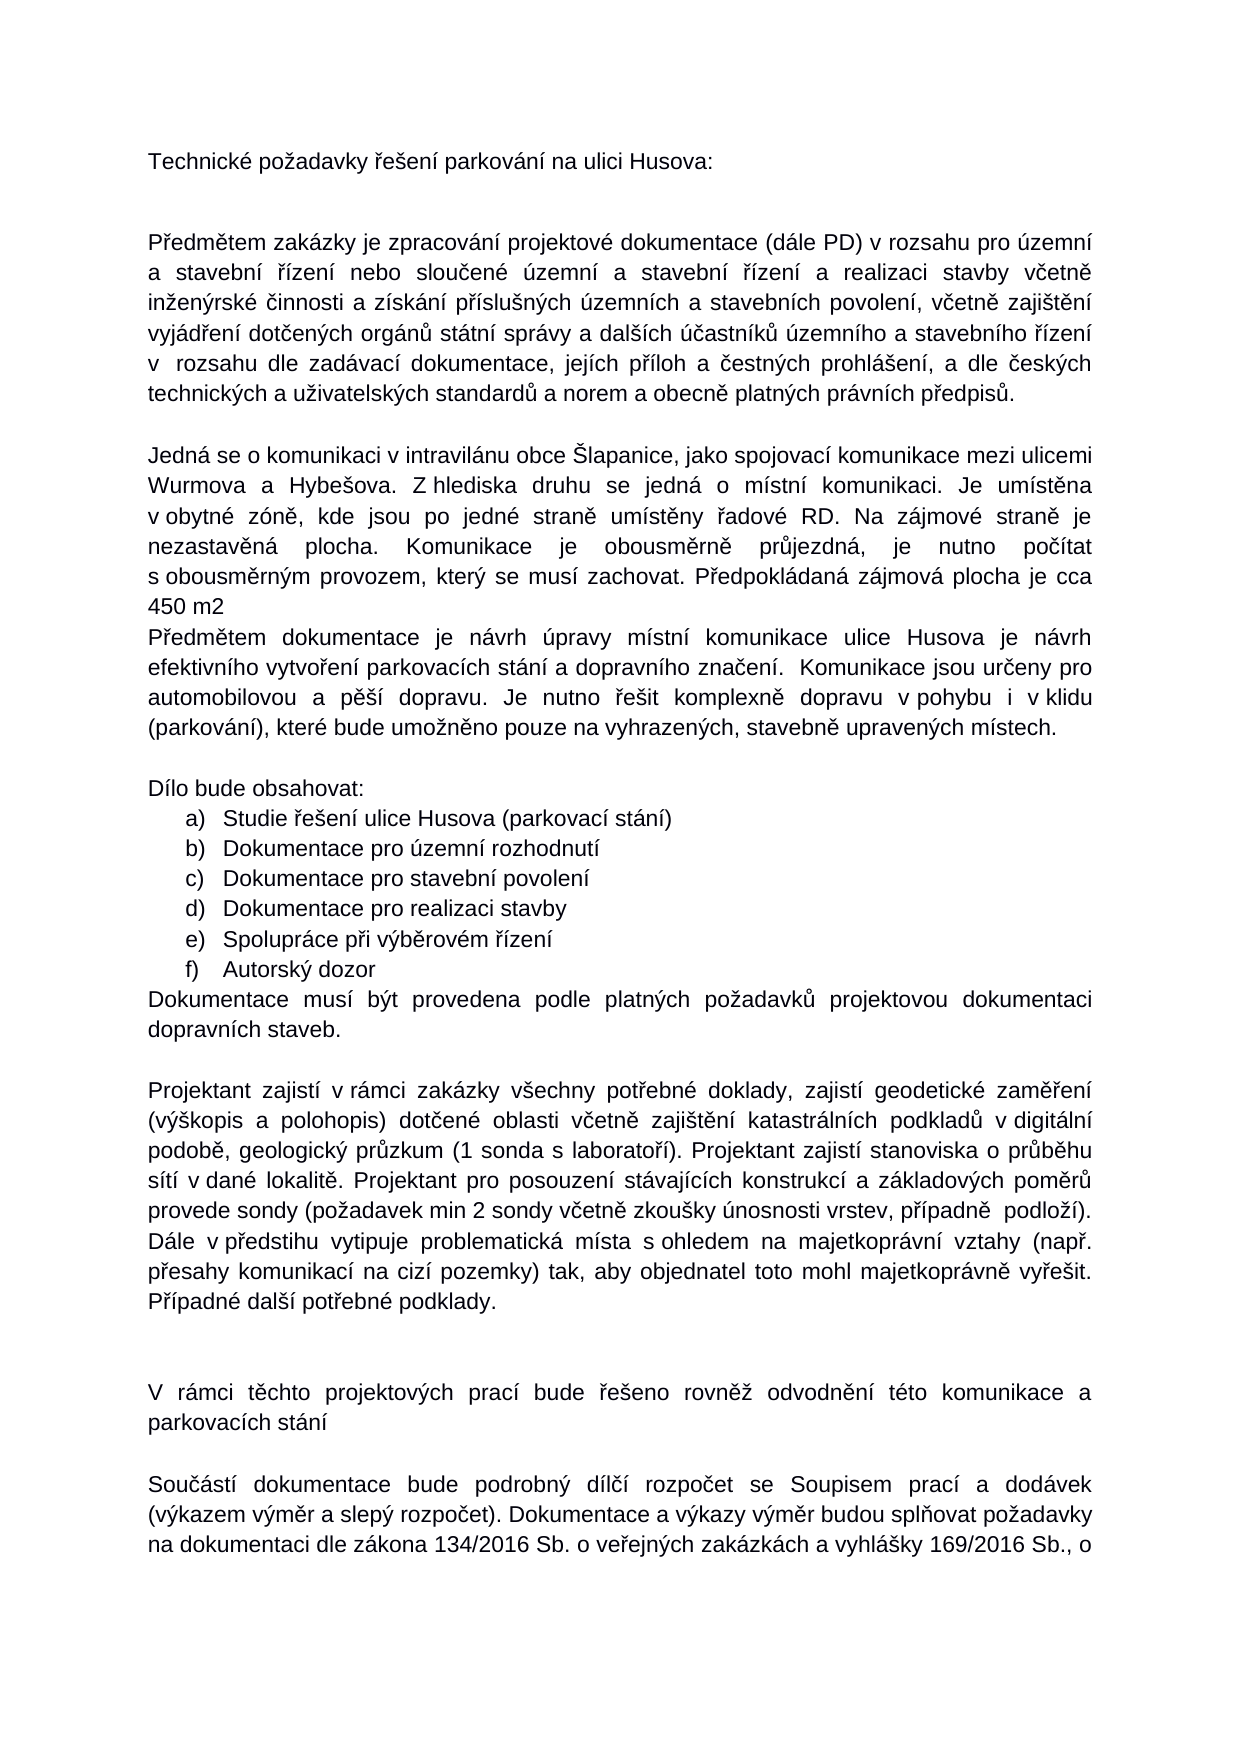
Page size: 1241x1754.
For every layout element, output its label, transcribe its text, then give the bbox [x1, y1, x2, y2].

list Spolupráce při výběrovém řízení [185, 926, 1093, 952]
text Dokumentace musí být provedena podle platných požadavků projektovou dokumentaci dopravních staveb. [148, 986, 1093, 1043]
list Dokumentace pro stavební povolení [185, 865, 1093, 892]
list Studie řešení ulice Husova (parkovací stání) [185, 805, 1093, 831]
text Technické požadavky řešení parkování na ulici Husova: [148, 148, 1093, 174]
text Jedná se o komunikaci v intravilánu obce Šlapanice, jako spojovací komunikace mezi ulicemi Wurmova a Hybešova. Z hlediska druhu se jedná o místní komunikaci. Je umístěna v obytné zóně, kde jsou po jedné straně umístěny řadové RD. Na zájmové straně je nezastavěná plocha. Komunikace je obousměrně průjezdná, je nutno počítat s obousměrným provozem, který se musí zachovat. Předpokládaná zájmová plocha je cca 450 m2 [148, 442, 1093, 620]
list Autorský dozor [185, 956, 1093, 982]
text Předmětem dokumentace je návrh úpravy místní komunikace ulice Husova je návrh efektivního vytvoření parkovacích stání a dopravního značení. Komunikace jsou určeny pro automobilovou a pěší dopravu. Je nutno řešit komplexně dopravu v pohybu i v klidu (parkování), které bude umožněno pouze na vyhrazených, stavebně upravených místech. [148, 623, 1093, 741]
list Dokumentace pro realizaci stavby [185, 895, 1093, 922]
text V rámci těchto projektových prací bude řešeno rovněž odvodnění této komunikace a parkovacích stání [148, 1379, 1093, 1435]
list Dokumentace pro územní rozhodnutí [185, 835, 1093, 861]
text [148, 1471, 1093, 1558]
text Předmětem zakázky je zpracování projektové dokumentace (dále PD) v rozsahu pro územní a stavební řízení nebo sloučené územní a stavební řízení a realizaci stavby včetně inženýrské činnosti a získání příslušných územních a stavebních povolení, včetně zajištění vyjádření dotčených orgánů státní správy a dalších účastníků územního a stavebního řízení v rozsahu dle zadávací dokumentace, jejích příloh a čestných prohlášení, a dle českých technických a uživatelských standardů a norem a obecně platných právních předpisů. [148, 229, 1093, 406]
text Projektant zajistí v rámci zakázky všechny potřebné doklady, zajistí geodetické zaměření (výškopis a polohopis) dotčené oblasti včetně zajištění katastrálních podkladů v digitální podobě, geologický průzkum (1 sonda s laboratoří). Projektant zajistí stanoviska o průběhu sítí v dané lokalitě. Projektant pro posouzení stávajících konstrukcí a základových poměrů provede sondy (požadavek min 2 sondy včetně zkoušky únosnosti vrstev, případně podloží). Dále v předstihu vytipuje problematická místa s ohledem na majetkoprávní vztahy (např. přesahy komunikací na cizí pozemky) tak, aby objednatel toto mohl majetkoprávně vyřešit. Případné další potřebné podklady. [148, 1077, 1093, 1314]
text Dílo bude obsahovat: [148, 774, 1093, 801]
